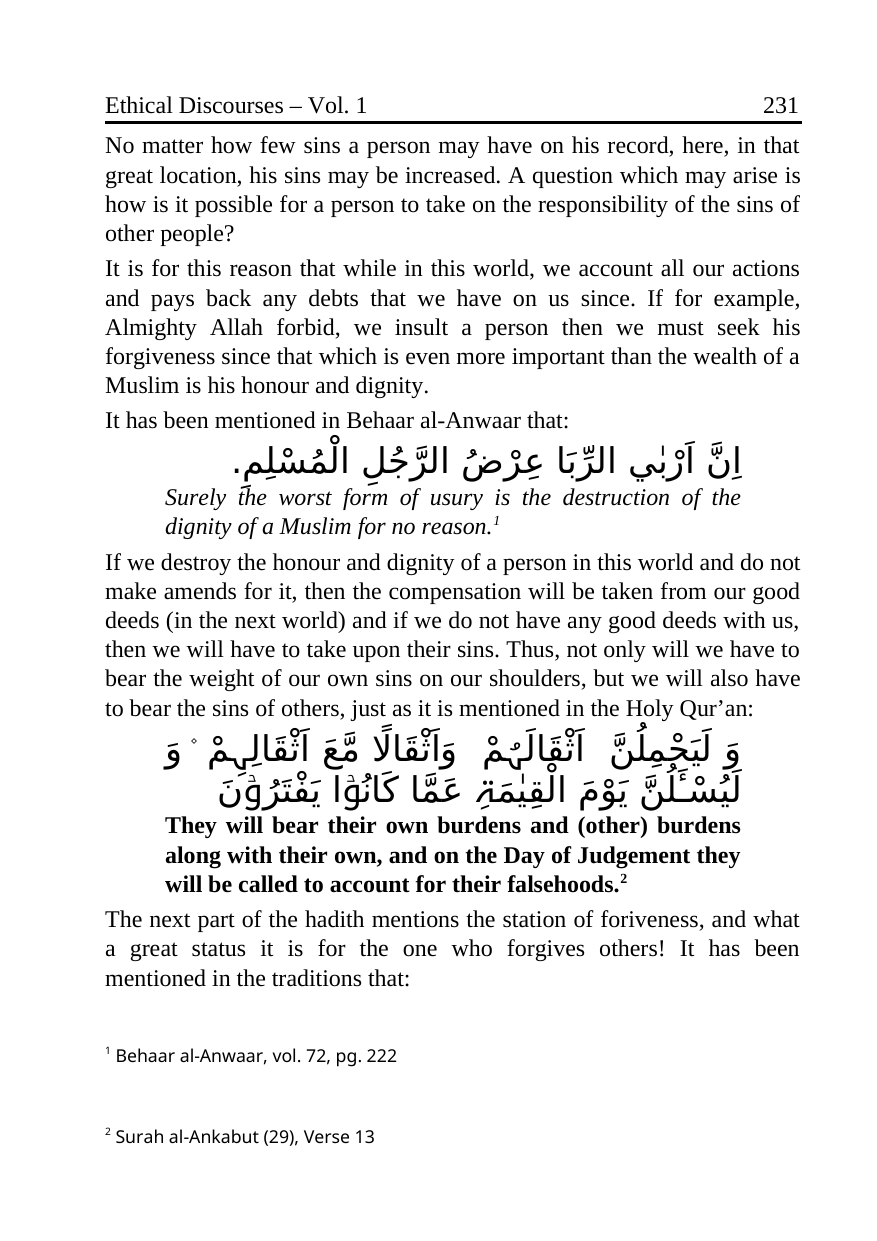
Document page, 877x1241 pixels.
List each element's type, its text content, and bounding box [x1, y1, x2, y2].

text Surely the worst form of usury is the destruction of the dignity of a Muslim for no reason. [165, 482, 742, 541]
text It is for this reason that while in this world, we account all our actions and pays back any debts that we have on us since. If for example, Almighty Allah forbid, we insult a person then we must seek his forgiveness since that which is even more important than the wealth of a Muslim is his honour and dignity. [105, 253, 802, 399]
text It has been mentioned in Behaar al-Anwaar that: [105, 406, 802, 435]
text اِنَّ اَرْبٰي الرِّبَا عِرْضُ الرَّجُلِ الْمُسْلِمِ. [165, 441, 742, 482]
text If we destroy the honour and dignity of a person in this world and do not make amends for it, then the compensation will be taken from our good deeds (in the next world) and if we do not have any good deeds with us, then we will have to take upon their sins. Thus, not only will we have to bear the weight of our own sins on our shoulders, but we will also have to bear the sins of others, just as it is mentioned in the Holy Qur’an: [105, 547, 802, 722]
text No matter how few sins a person may have on his record, here, in that great location, his sins may be increased. A question which may arise is how is it possible for a person to take on the responsibility of the sins of other people? [105, 131, 802, 247]
text وَ لَیَحْمِلُنَّ اَثْقَالَہُمْ وَاَثْقَالًا مَّعَ اَثْقَالِہِمْ ۫ وَ لَیُسْـَٔلُنَّ یَوْمَ الْقِیٰمَۃِ عَمَّا کَانُوۡا یَفْتَرُوۡنَ [165, 728, 742, 811]
text The next part of the hadith mentions the station of foriveness, and what a great status it is for the one who forgives others! It has been mentioned in the traditions that: [105, 904, 802, 992]
text They will bear their own burdens and (other) burdens along with their own, and on the Day of Judgement they will be called to account for their falsehoods. [165, 811, 742, 898]
